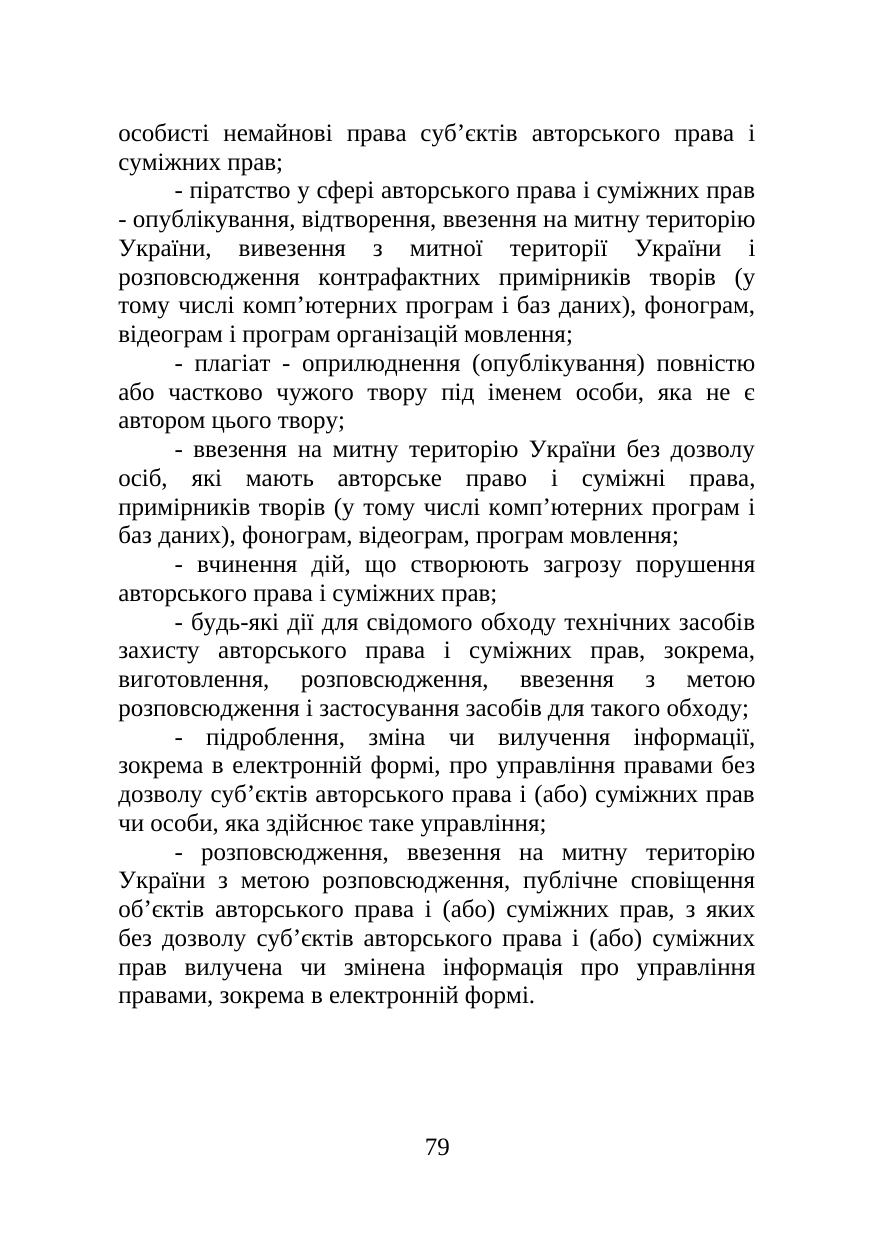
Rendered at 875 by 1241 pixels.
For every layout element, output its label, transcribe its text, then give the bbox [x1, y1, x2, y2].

text - будь-які дії для свідомого обходу технічних засобів захисту авторського права і суміжних прав, зокрема, виготовлення, розповсюдження, ввезення з метою розповсюдження і застосування засобів для такого обходу; [118, 607, 756, 722]
text - піратство у сфері авторського права і суміжних прав - опублікування, відтворення, ввезення на митну територію України, вивезення з митної території України і розповсюдження контрафактних примірників творів (у тому числі комп’ютерних програм і баз даних), фонограм, відеограм і програм організацій мовлення; [118, 176, 756, 348]
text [118, 118, 756, 176]
text - плагіат - оприлюднення (опублікування) повністю або частково чужого твору під іменем особи, яка не є автором цього твору; [118, 348, 756, 434]
text - розповсюдження, ввезення на митну територію України з метою розповсюдження, публічне сповіщення об’єктів авторського права і (або) суміжних прав, з яких без дозволу суб’єктів авторського права і (або) суміжних прав вилучена чи змінена інформація про управління правами, зокрема в електронній формі. [118, 837, 756, 1009]
text - ввезення на митну територію України без дозволу осіб, які мають авторське право і суміжні права, примірників творів (у тому числі комп’ютерних програм і баз даних), фонограм, відеограм, програм мовлення; [118, 434, 756, 549]
text - підроблення, зміна чи вилучення інформації, зокрема в електронній формі, про управління правами без дозволу суб’єктів авторського права і (або) суміжних прав чи особи, яка здійснює таке управління; [118, 722, 756, 837]
text - вчинення дій, що створюють загрозу порушення авторського права і суміжних прав; [118, 549, 756, 607]
